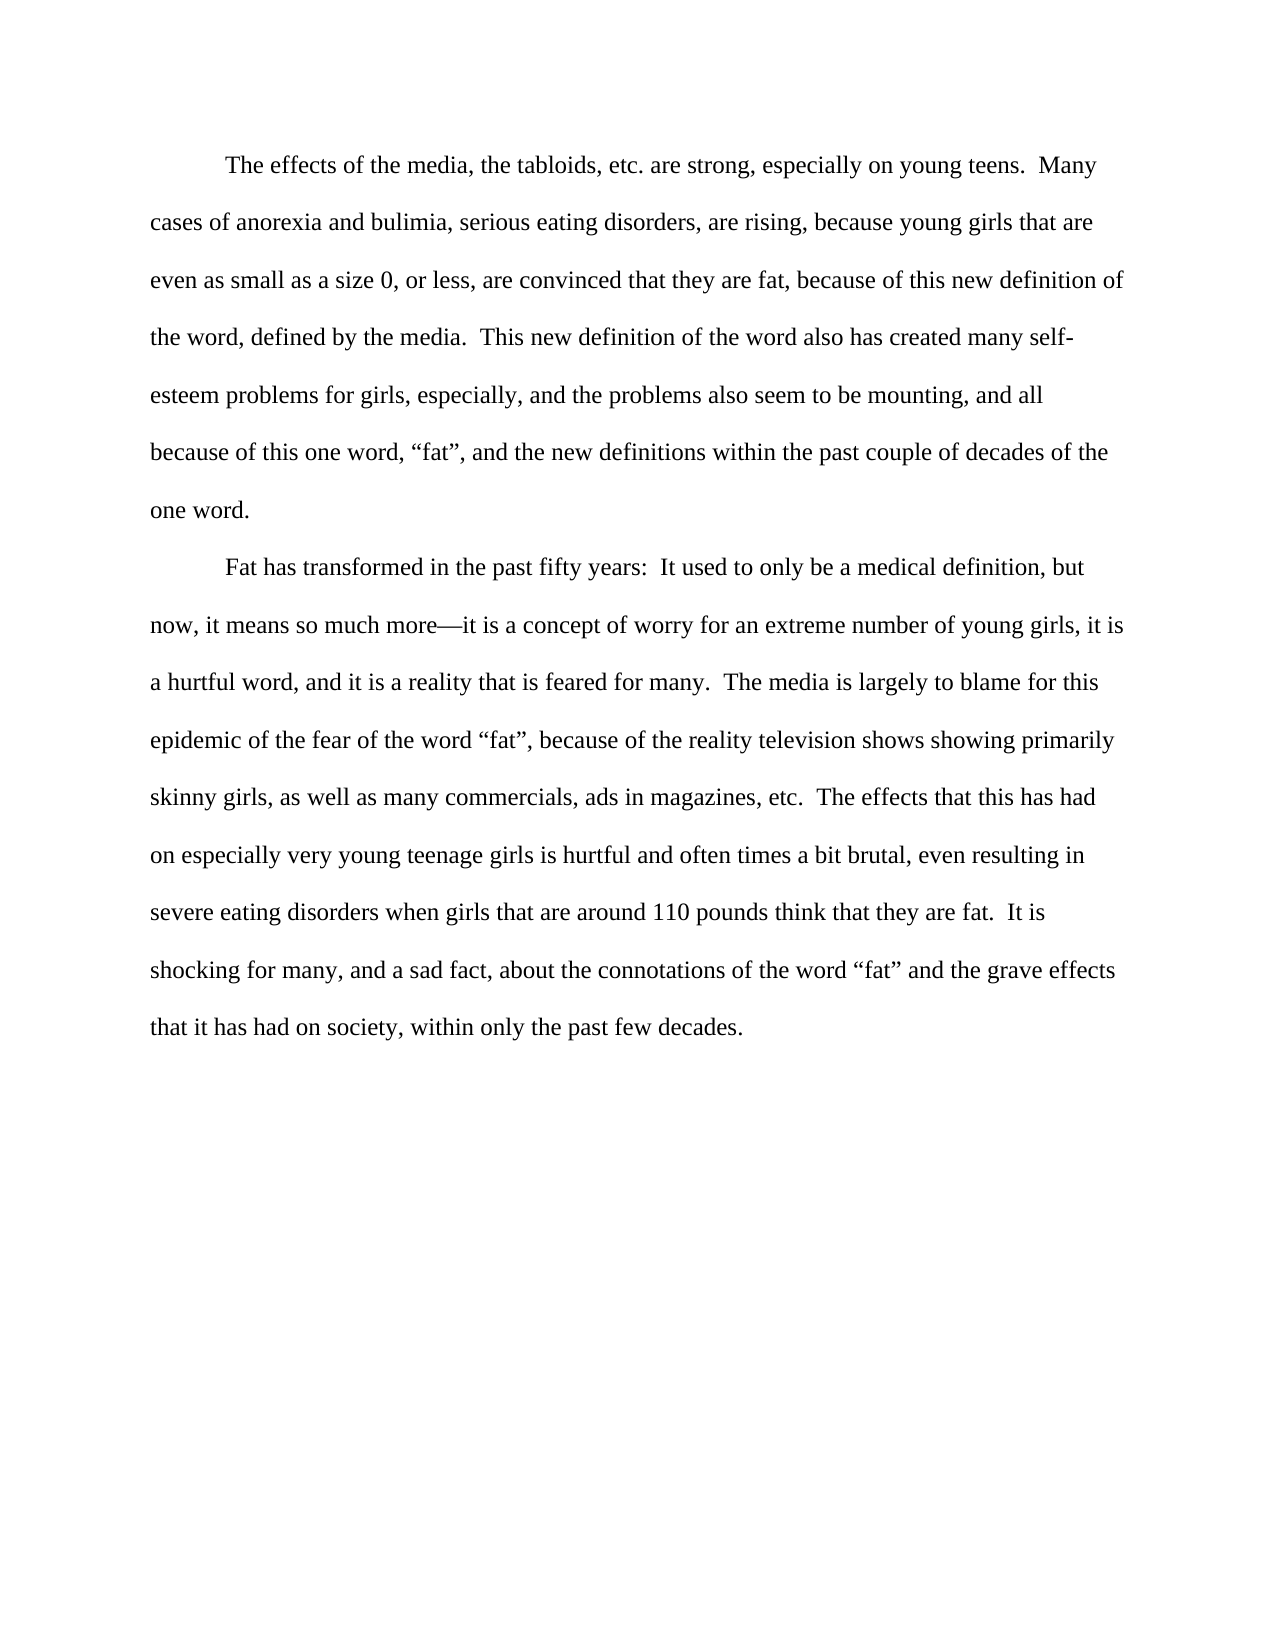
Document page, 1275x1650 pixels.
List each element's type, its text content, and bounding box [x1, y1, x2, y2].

text The effects of the media, the tabloids, etc. are strong, especially on young teens. Many cases of anorexia and bulimia, serious eating disorders, are rising, because young girls that are even as small as a size 0, or less, are convinced that they are fat, because of this new definition of the word, defined by the media. This new definition of the word also has created many self-esteem problems for girls, especially, and the problems also seem to be mounting, and all because of this one word, “fat”, and the new definitions within the past couple of decades of the one word. [150, 150, 1125, 524]
text Fat has transformed in the past fifty years: It used to only be a medical definition, but now, it means so much more—it is a concept of worry for an extreme number of young girls, it is a hurtful word, and it is a reality that is feared for many. The media is largely to blame for this epidemic of the fear of the word “fat”, because of the reality television shows showing primarily skinny girls, as well as many commercials, ads in magazines, etc. The effects that this has had on especially very young teenage girls is hurtful and often times a bit brutal, even resulting in severe eating disorders when girls that are around 110 pounds think that they are fat. It is shocking for many, and a sad fact, about the connotations of the word “fat” and the grave effects that it has had on society, within only the past few decades. [150, 552, 1125, 1041]
